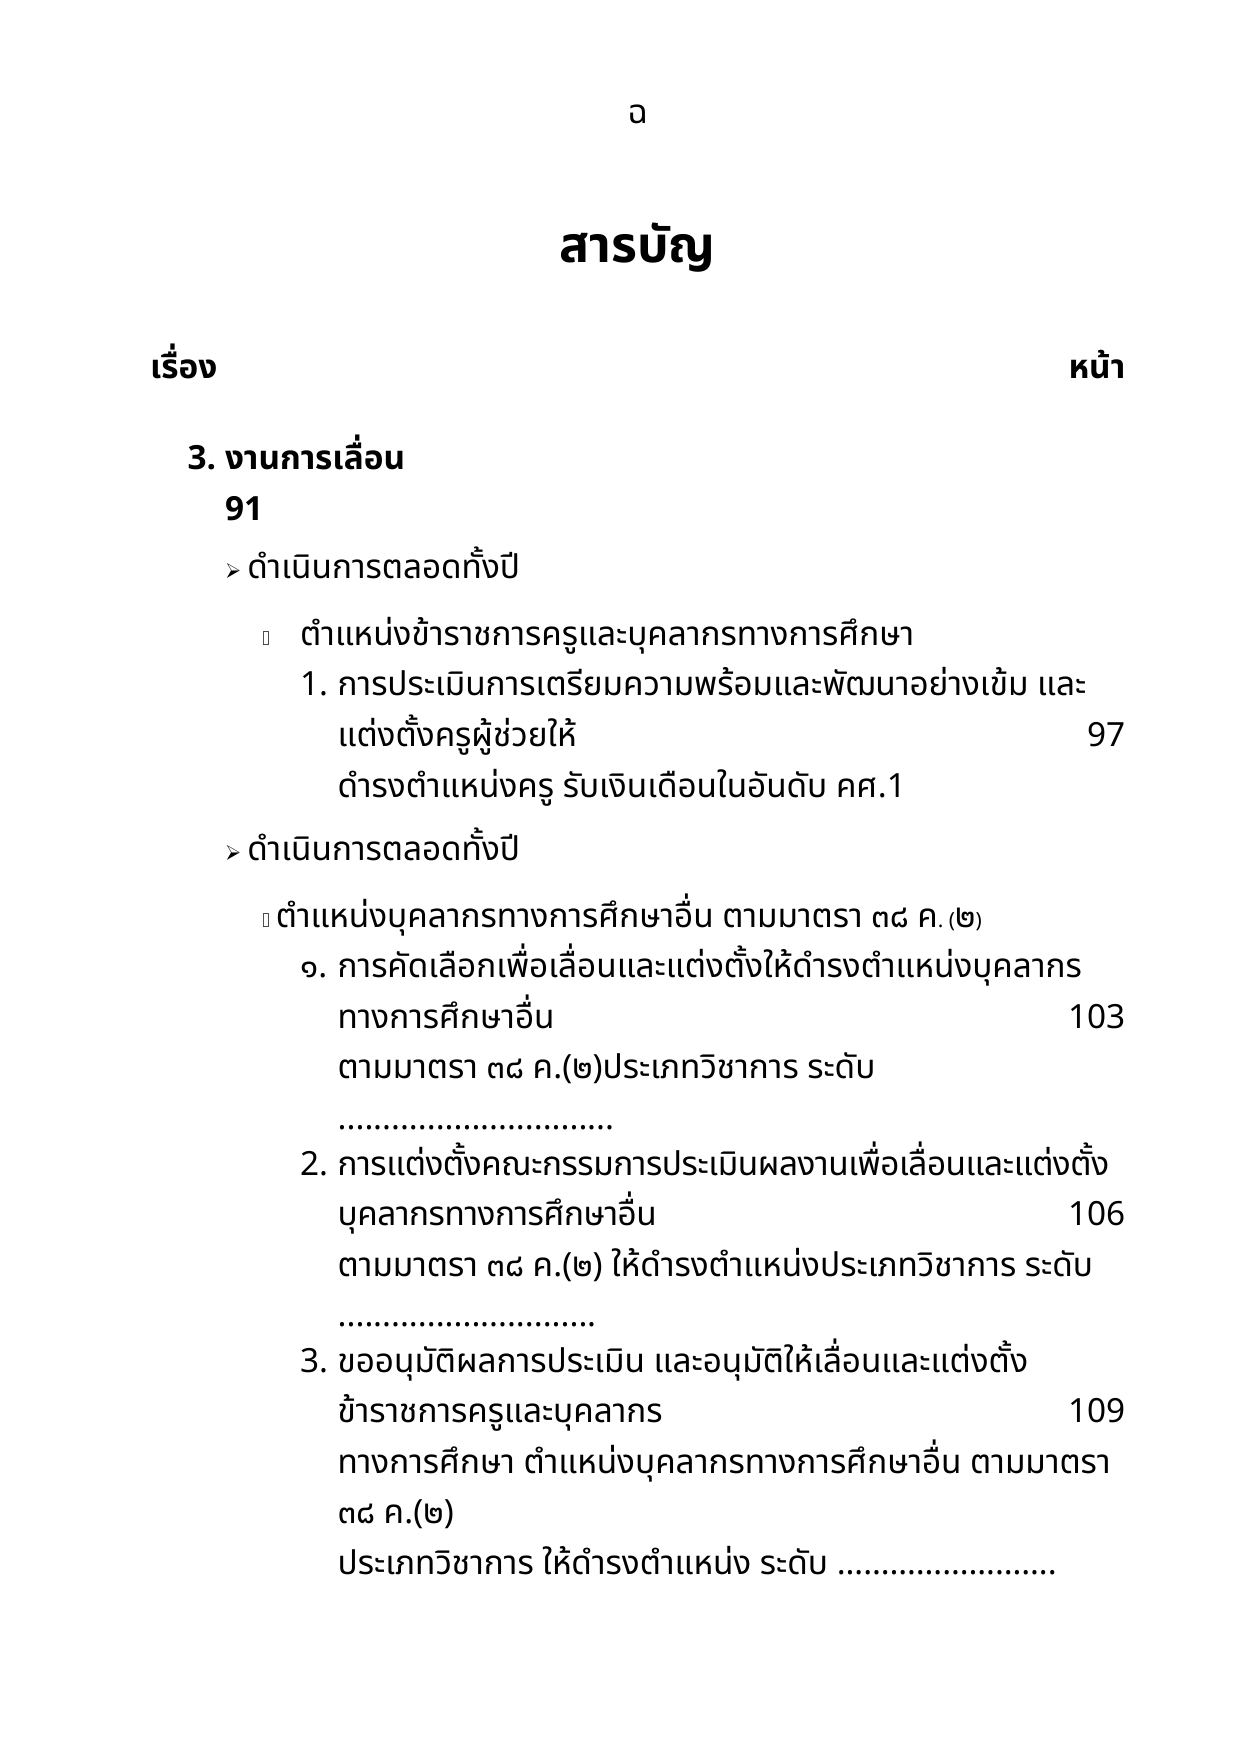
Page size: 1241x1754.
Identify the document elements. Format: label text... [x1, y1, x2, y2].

text ตำแหน่งบุคลากรทางการศึกษาอื่น ตามมาตรา ๓๘ ค. (๒) [262, 892, 1125, 942]
text ๑. การคัดเลือกเพื่อเลื่อนและแต่งตั้งให้ดำรงตำแหน่งบุคลากรทางการศึกษาอื่น 103 ตามมาตรา ๓๘ ค.(๒)ประเภทวิชาการ ระดับ ............................... [300, 942, 1125, 1139]
text 1. การประเมินการเตรียมความพร้อมและพัฒนาอย่างเข้ม และแต่งตั้งครูผู้ช่วยให้ 97 ดำรงตำแหน่งครู รับเงินเดือนในอันดับ คศ.1 [300, 660, 1125, 812]
text ดำเนินการตลอดทั้งปี [225, 543, 1125, 593]
text ดำเนินการตลอดทั้งปี [225, 824, 1125, 875]
text 2. การแต่งตั้งคณะกรรมการประเมินผลงานเพื่อเลื่อนและแต่งตั้งบุคลากรทางการศึกษาอื่น 106 ตามมาตรา ๓๘ ค.(๒) ให้ดำรงตำแหน่งประเภทวิชาการ ระดับ ............................. [300, 1139, 1125, 1337]
text 3. ขออนุมัติผลการประเมิน และอนุมัติให้เลื่อนและแต่งตั้งข้าราชการครูและบุคลากร 109 ทางการศึกษา ตำแหน่งบุคลากรทางการศึกษาอื่น ตามมาตรา ๓๘ ค.(๒) ประเภทวิชาการ ให้ดำรงตำแหน่ง ระดับ ……………………. [300, 1337, 1125, 1589]
text ตำแหน่งข้าราชการครูและบุคลากรทางการศึกษา [262, 610, 1125, 660]
text 3. งานการเลื่อน 91 [187, 434, 1125, 530]
